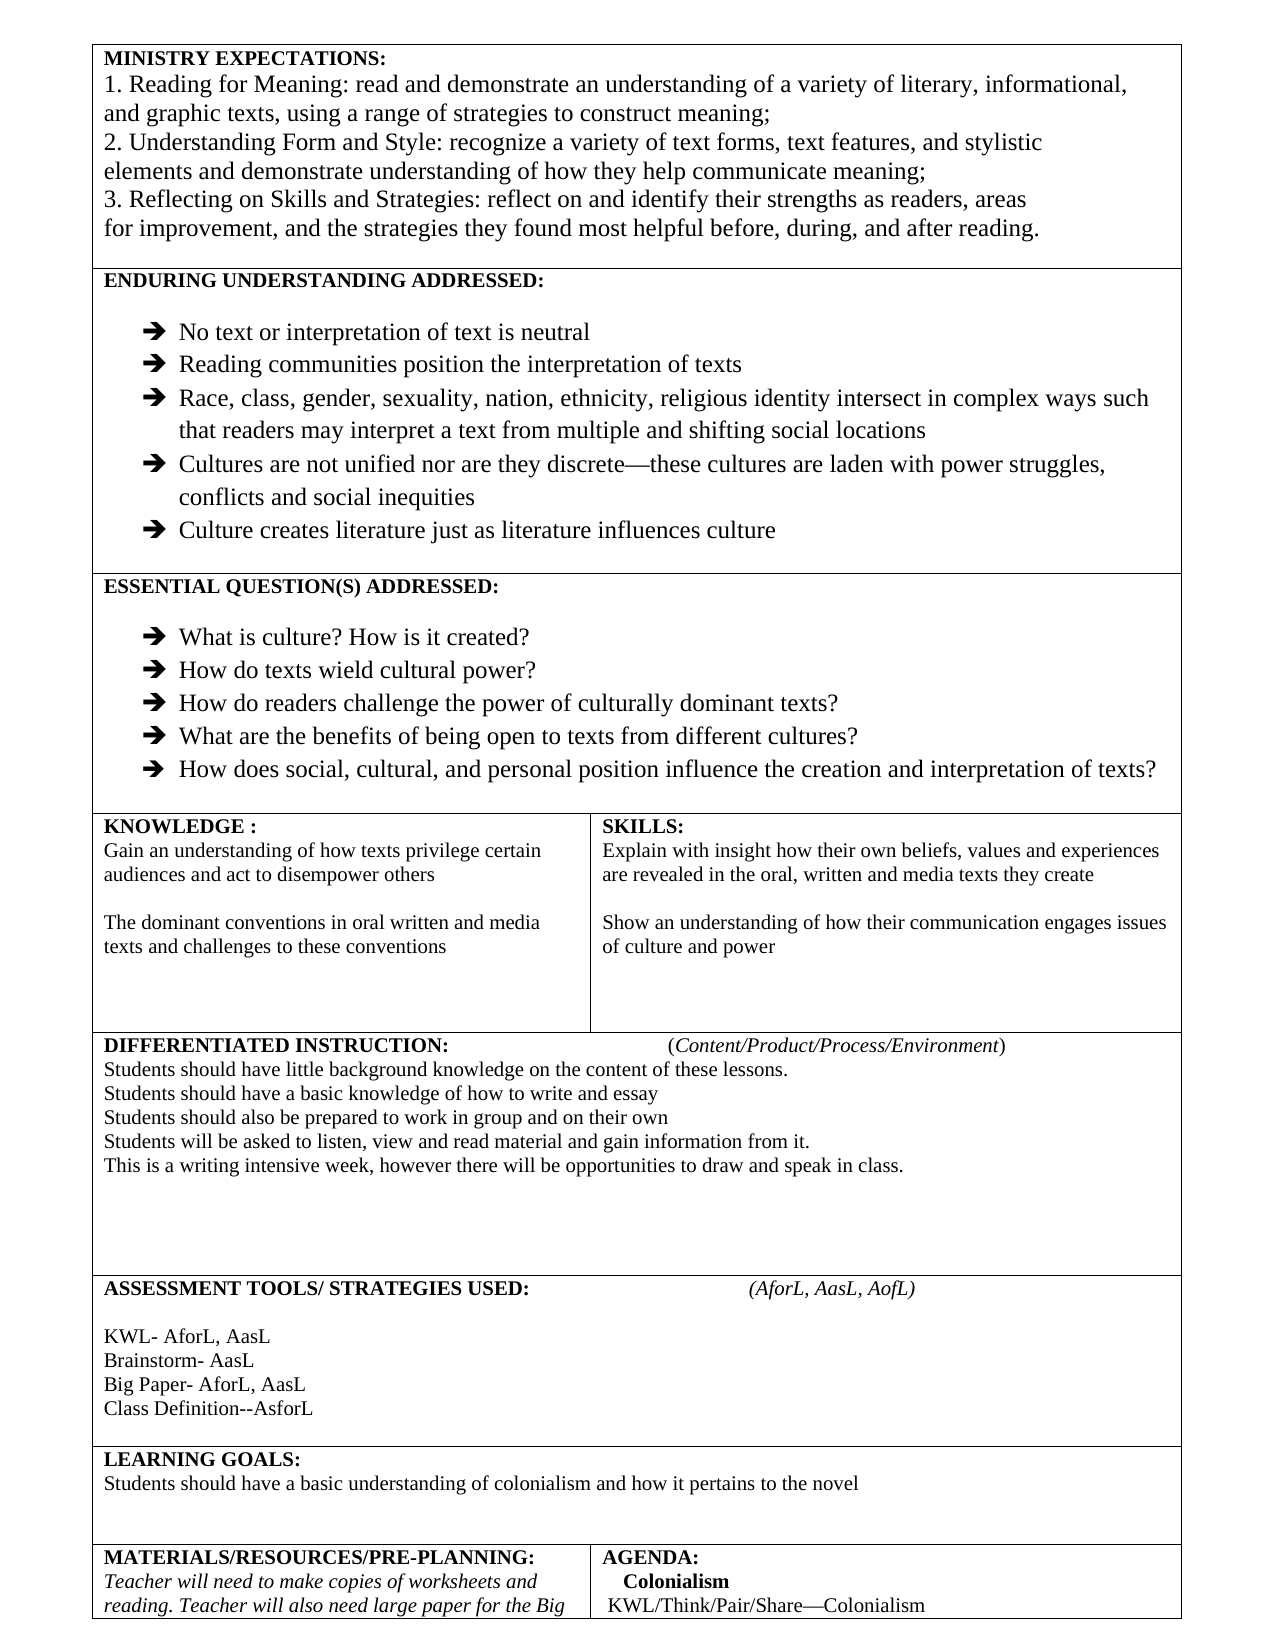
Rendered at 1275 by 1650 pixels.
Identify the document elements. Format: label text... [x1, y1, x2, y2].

table_cell SKILLS: Explain with insight how their own beliefs, values and experiences are revealed in the oral, written and media texts they create Show an understanding of how their communication engages issues of culture and power [591, 814, 1181, 1032]
table_cell ESSENTIAL QUESTION(S) ADDRESSED: What is culture? How is it created? How do texts wield cultural power? How do readers challenge the power of culturally dominant texts? What are the benefits of being open to texts from different cultures? How does social, cultural, and personal position influence the creation and interpretation of texts? [93, 574, 1181, 813]
table_cell DIFFERENTIATED INSTRUCTION: (Content/Product/Process/Environment) Students should have little background knowledge on the content of these lessons. Students should have a basic knowledge of how to write and essay Students should also be prepared to work in group and on their own Students will be asked to listen, view and read material and gain information from it. This is a writing intensive week, however there will be opportunities to draw and speak in class. [93, 1033, 1181, 1275]
table_cell LEARNING GOALS: Students should have a basic understanding of colonialism and how it pertains to the novel [93, 1447, 1181, 1544]
table_cell ENDURING UNDERSTANDING ADDRESSED: No text or interpretation of text is neutral Reading communities position the interpretation of texts Race, class, gender, sexuality, nation, ethnicity, religious identity intersect in complex ways such that readers may interpret a text from multiple and shifting social locations Cultures are not unified nor are they discrete—these cultures are laden with power struggles, conflicts and social inequities Culture creates literature just as literature influences culture [93, 269, 1181, 573]
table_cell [591, 1545, 1181, 1617]
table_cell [93, 1545, 590, 1617]
table_cell ASSESSMENT TOOLS/ STRATEGIES USED: (AforL, AasL, AofL) KWL- AforL, AasL Brainstorm- AasL Big Paper- AforL, AasL Class Definition--AsforL [93, 1276, 1181, 1446]
table_header MINISTRY EXPECTATIONS: 1. Reading for Meaning: read and demonstrate an understanding of a variety of literary, informational, and graphic texts, using a range of strategies to construct meaning; 2. Understanding Form and Style: recognize a variety of text forms, text features, and stylistic elements and demonstrate understanding of how they help communicate meaning; 3. Reflecting on Skills and Strategies: reflect on and identify their strengths as readers, areas for improvement, and the strategies they found most helpful before, during, and after reading. [93, 45, 1181, 267]
table_cell KNOWLEDGE : Gain an understanding of how texts privilege certain audiences and act to disempower others The dominant conventions in oral written and media texts and challenges to these conventions [93, 814, 590, 1032]
